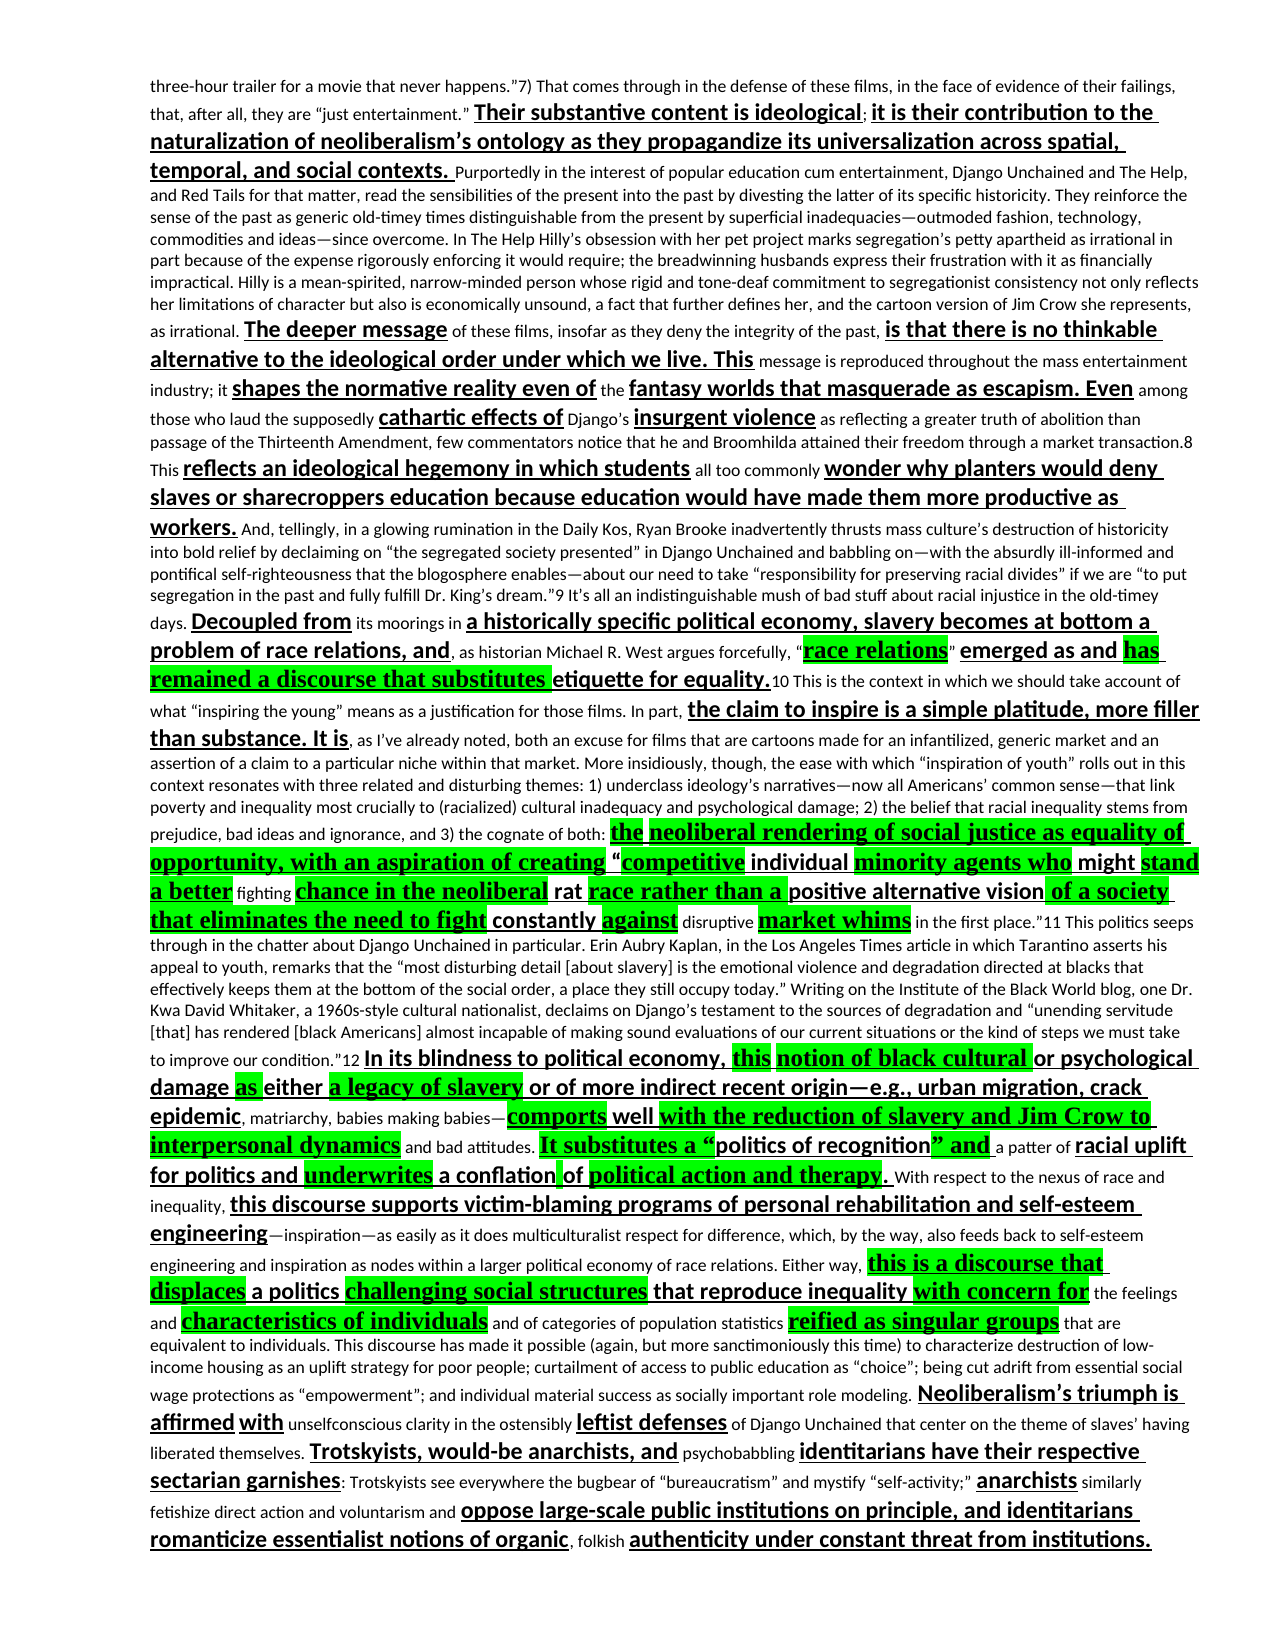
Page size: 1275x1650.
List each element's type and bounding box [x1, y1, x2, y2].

text [150, 75, 1200, 1553]
